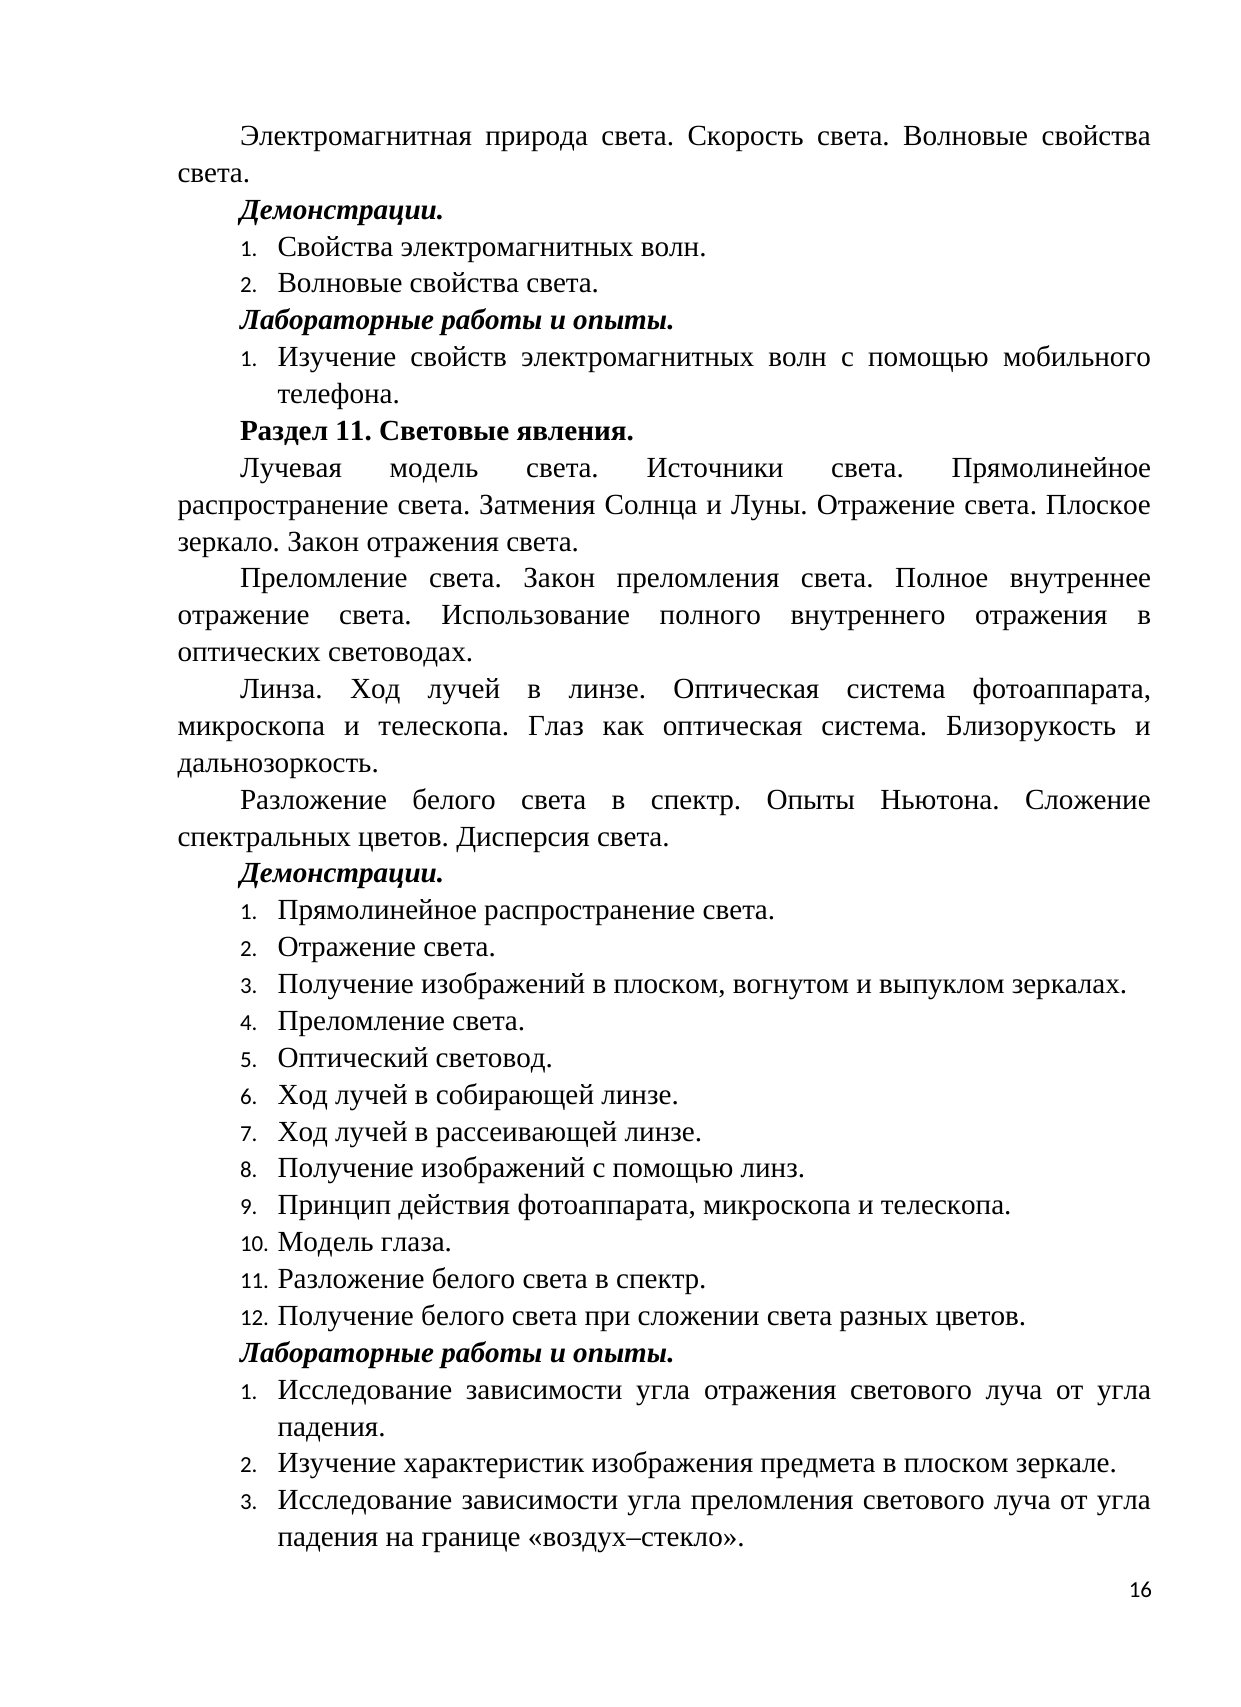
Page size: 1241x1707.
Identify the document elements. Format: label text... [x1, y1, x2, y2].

text Демонстрации. [177, 856, 1152, 889]
text Лабораторные работы и опыты. [177, 1335, 1152, 1368]
text Раздел 11. Световые явления. [177, 413, 1152, 447]
text Демонстрации. [177, 192, 1152, 225]
list Получение изображений в плоском, вогнутом и выпуклом зеркалах. [240, 966, 1152, 1000]
text Лучевая модель света. Источники света. Прямолинейное распространение света. Затмения Солнца и Луны. Отражение света. Плоское зеркало. Закон отражения света. [177, 450, 1152, 557]
list Исследование зависимости угла отражения светового луча от угла падения. [240, 1372, 1152, 1442]
text Линза. Ход лучей в линзе. Оптическая система фотоаппарата, микроскопа и телескопа. Глаз как оптическая система. Близорукость и дальнозоркость. [177, 671, 1152, 778]
list Ход лучей в рассеивающей линзе. [240, 1114, 1152, 1147]
list Свойства электромагнитных волн. [240, 229, 1152, 262]
list Принцип действия фотоаппарата, микроскопа и телескопа. [240, 1187, 1152, 1221]
list Преломление света. [240, 1003, 1152, 1037]
list Отражение света. [240, 929, 1152, 963]
list Прямолинейное распространение света. [240, 892, 1152, 926]
list Ход лучей в собирающей линзе. [240, 1077, 1152, 1110]
list Получение изображений с помощью линз. [240, 1151, 1152, 1184]
list Исследование зависимости угла преломления светового луча от угла падения на границе «воздух–стекло». [240, 1482, 1152, 1553]
list Оптический световод. [240, 1040, 1152, 1073]
list Модель глаза. [240, 1224, 1152, 1258]
text Преломление света. Закон преломления света. Полное внутреннее отражение света. Использование полного внутреннего отражения в оптических световодах. [177, 561, 1152, 668]
text Разложение белого света в спектр. Опыты Ньютона. Сложение спектральных цветов. Дисперсия света. [177, 782, 1152, 852]
list Изучение свойств электромагнитных волн с помощью мобильного телефона. [240, 339, 1152, 410]
text Электромагнитная природа света. Скорость света. Волновые свойства света. [177, 118, 1152, 188]
list Разложение белого света в спектр. [240, 1261, 1152, 1295]
text Лабораторные работы и опыты. [177, 302, 1152, 336]
list Волновые свойства света. [240, 266, 1152, 299]
list Изучение характеристик изображения предмета в плоском зеркале. [240, 1446, 1152, 1479]
list Получение белого света при сложении света разных цветов. [240, 1298, 1152, 1332]
